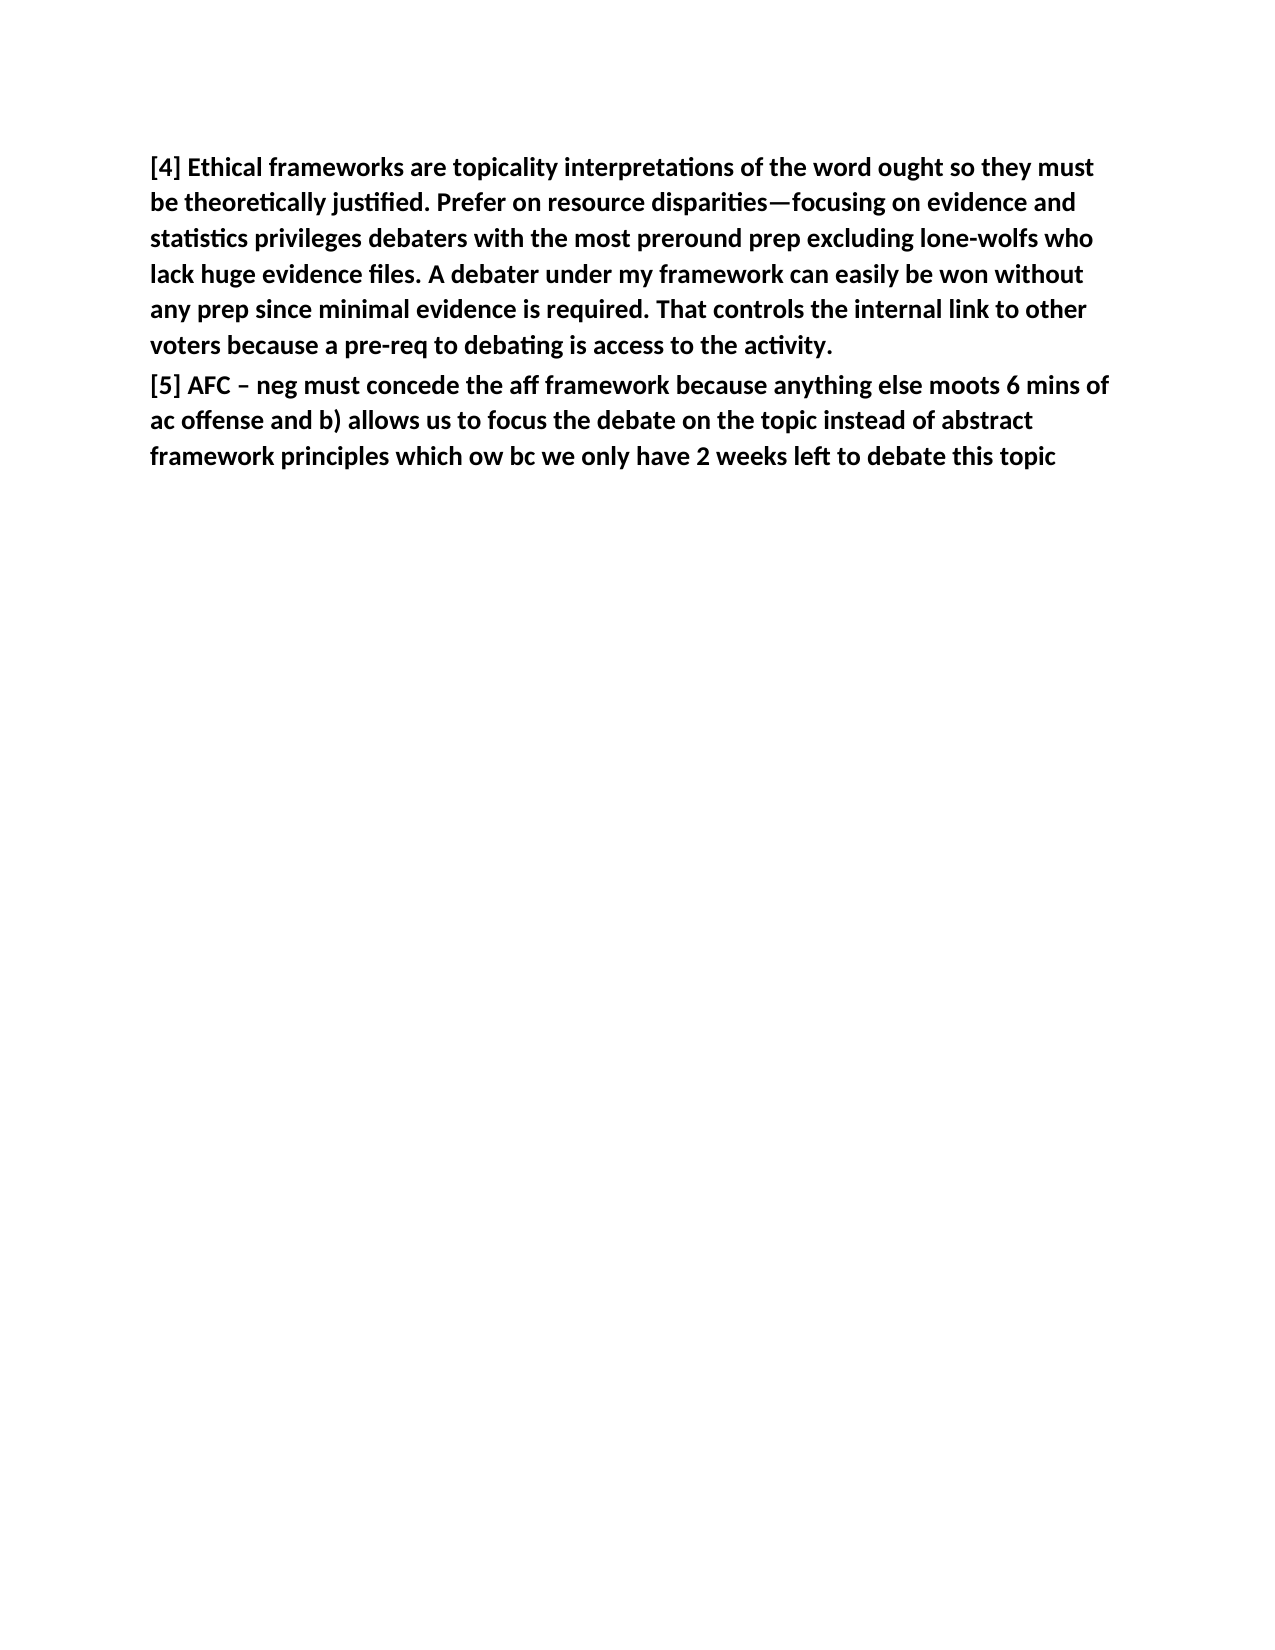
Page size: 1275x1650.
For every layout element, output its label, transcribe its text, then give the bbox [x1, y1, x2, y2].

subtitle [5] AFC – neg must concede the aff framework because anything else moots 6 mins of ac offense and b) allows us to focus the debate on the topic instead of abstract framework principles which ow bc we only have 2 weeks left to debate this topic [150, 368, 1125, 472]
subtitle [4] Ethical frameworks are topicality interpretations of the word ought so they must be theoretically justified. Prefer on resource disparities—focusing on evidence and statistics privileges debaters with the most preround prep excluding lone-wolfs who lack huge evidence files. A debater under my framework can easily be won without any prep since minimal evidence is required. That controls the internal link to other voters because a pre-req to debating is access to the activity. [150, 150, 1125, 361]
